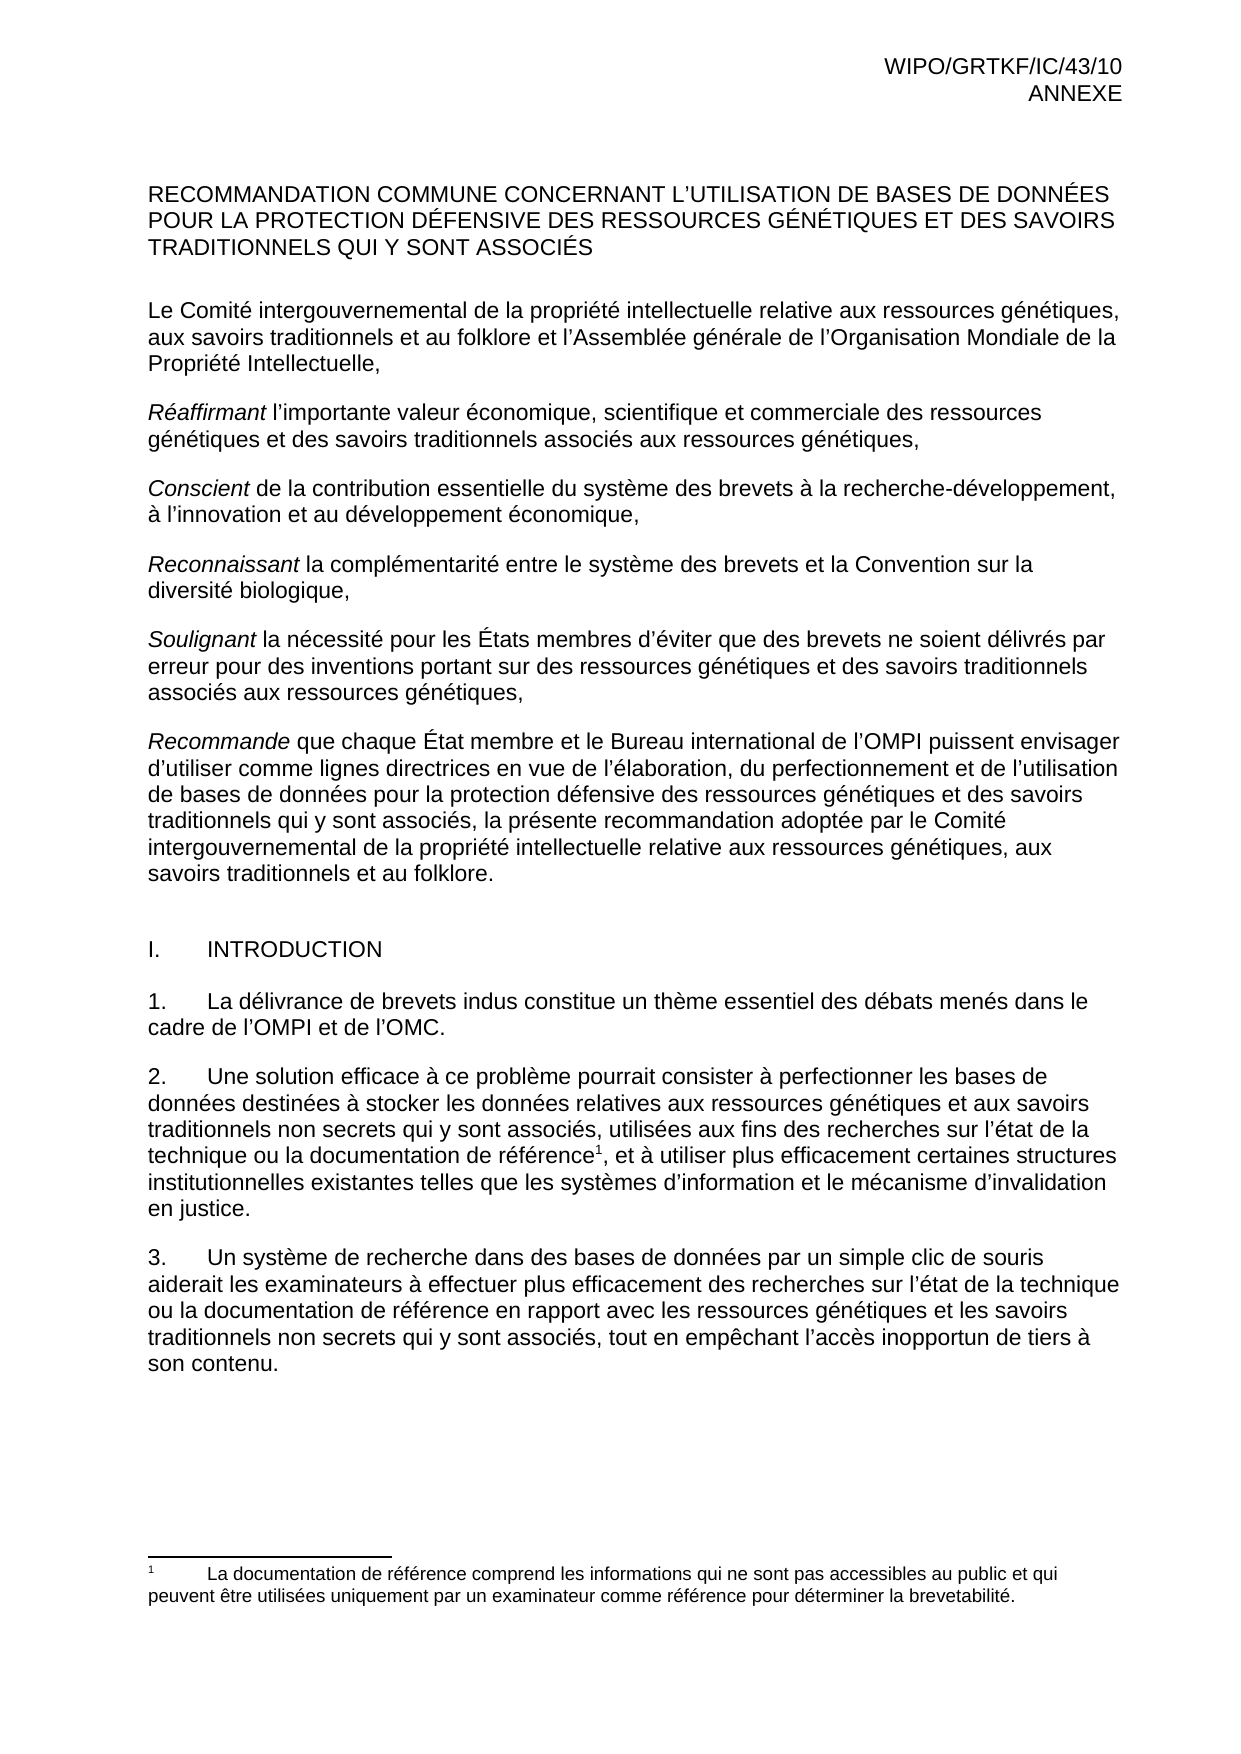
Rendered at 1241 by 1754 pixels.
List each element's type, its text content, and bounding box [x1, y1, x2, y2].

text Le Comité intergouvernemental de la propriété intellectuelle relative aux ressources génétiques, aux savoirs traditionnels et au folklore et l’Assemblée générale de l’Organisation Mondiale de la Propriété Intellectuelle, [148, 297, 1122, 376]
text Recommande que chaque État membre et le Bureau international de l’OMPI puissent envisager d’utiliser comme lignes directrices en vue de l’élaboration, du perfectionnement et de l’utilisation de bases de données pour la protection défensive des ressources génétiques et des savoirs traditionnels qui y sont associés, la présente recommandation adoptée par le Comité intergouvernemental de la propriété intellectuelle relative aux ressources génétiques, aux savoirs traditionnels et au folklore. [148, 728, 1122, 886]
list La délivrance de brevets indus constitue un thème essentiel des débats menés dans le cadre de l’OMPI et de l’OMC. [148, 988, 1122, 1040]
text Un système de recherche dans des bases de données par un simple clic de souris aiderait les examinateurs à effectuer plus efficacement des recherches sur l’état de la technique ou la documentation de référence en rapport avec les ressources génétiques et les savoirs traditionnels non secrets qui y sont associés, tout en empêchant l’accès inopportun de tiers à son contenu. [148, 1244, 1122, 1376]
text Une solution efficace à ce problème pourrait consister à perfectionner les bases de données destinées à stocker les données relatives aux ressources génétiques et aux savoirs traditionnels non secrets qui y sont associés, utilisées aux fins des recherches sur l’état de la technique ou la documentation de référence, et à utiliser plus efficacement certaines structures institutionnelles existantes telles que les systèmes d’information et le mécanisme d’invalidation en justice. [148, 1063, 1122, 1221]
text Reconnaissant la complémentarité entre le système des brevets et la Convention sur la diversité biologique, [148, 551, 1122, 603]
text Conscient de la contribution essentielle du système des brevets à la recherche-développement, à l’innovation et au développement économique, [148, 475, 1122, 528]
text Réaffirmant l’importante valeur économique, scientifique et commerciale des ressources génétiques et des savoirs traditionnels associés aux ressources génétiques, [148, 399, 1122, 452]
text RECOMMANDATION COMMUNE CONCERNANT L’UTILISATION DE BASES DE DONNÉES POUR LA PROTECTION DÉFENSIVE DES RESSOURCES GÉNÉTIQUES ET DES SAVOIRS TRADITIONNELS QUI Y SONT ASSOCIÉS [148, 181, 1122, 260]
text Soulignant la nécessité pour les États membres d’éviter que des brevets ne soient délivrés par erreur pour des inventions portant sur des ressources génétiques et des savoirs traditionnels associés aux ressources génétiques, [148, 626, 1122, 705]
text INTRODUCTION [148, 936, 1122, 963]
